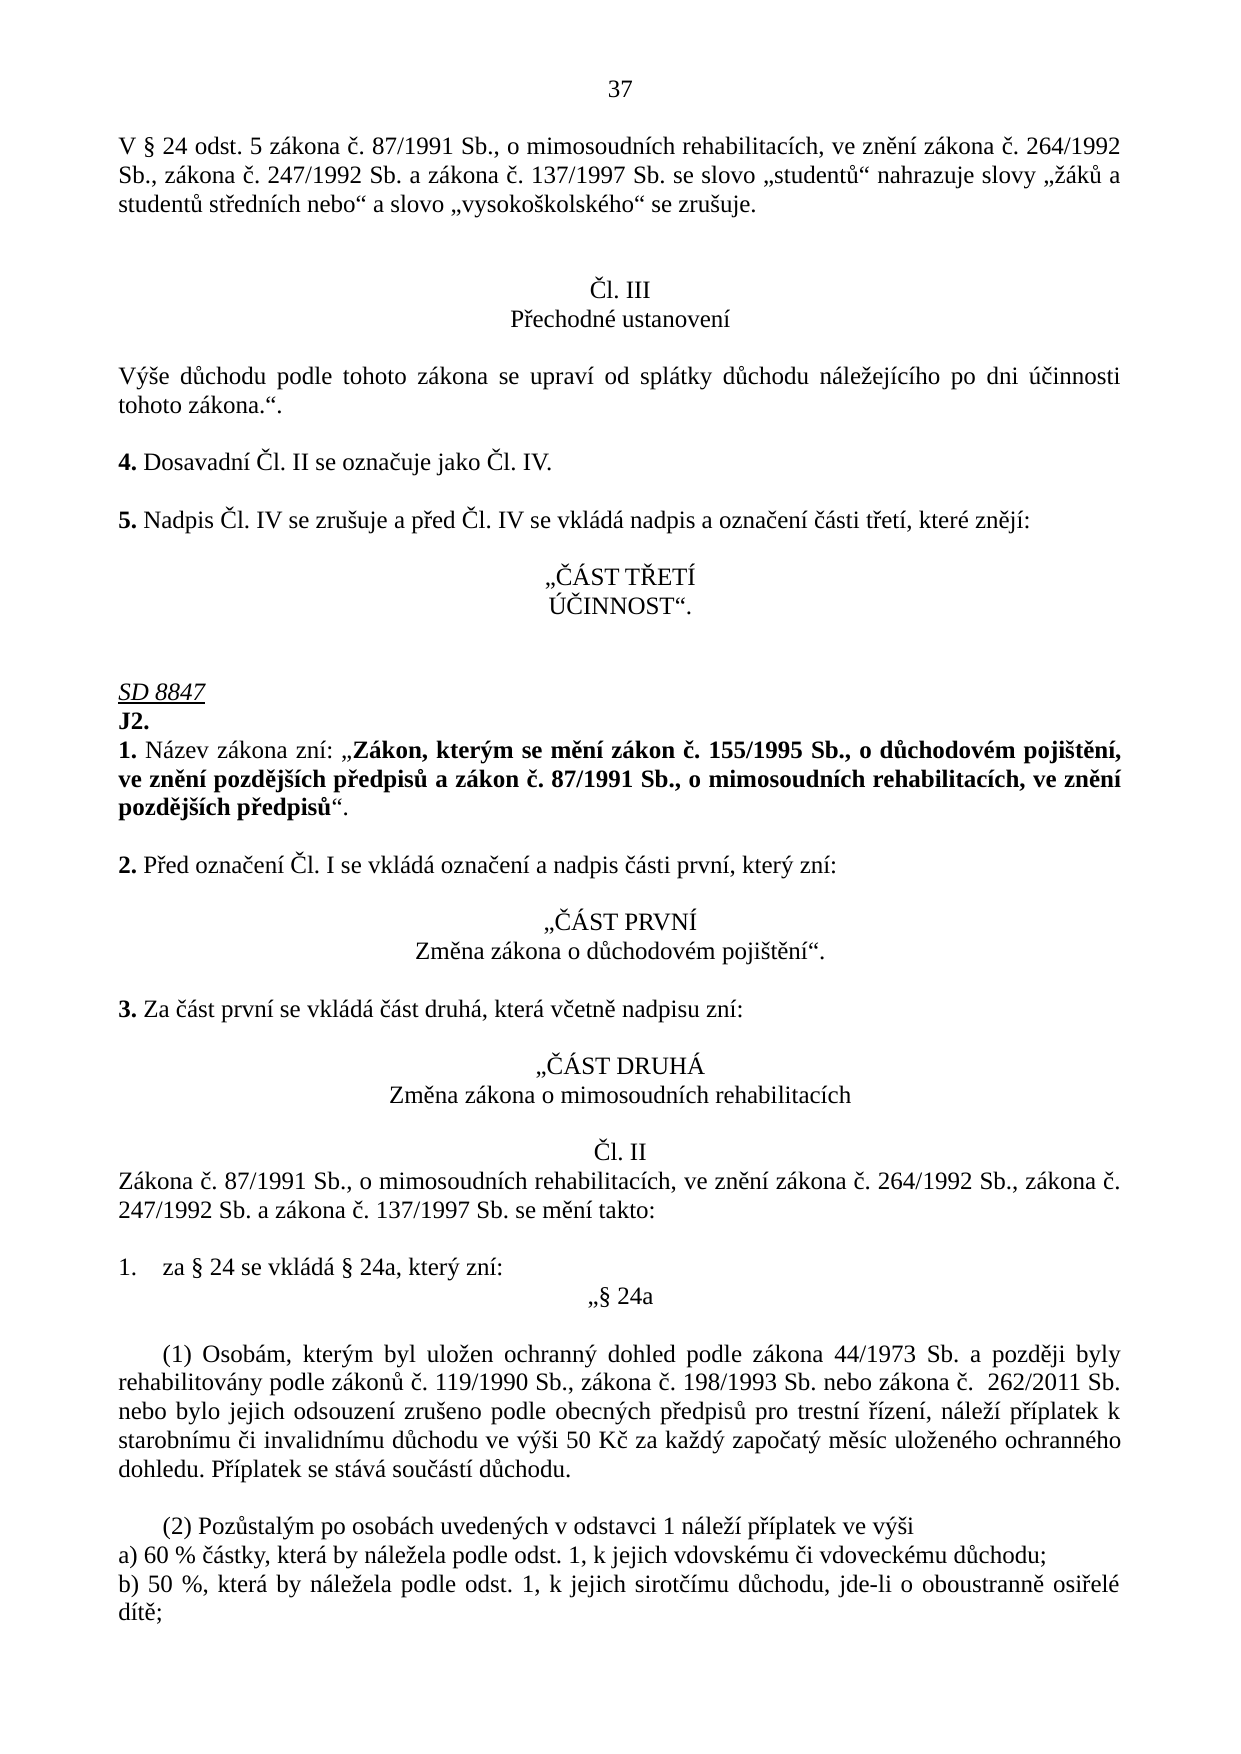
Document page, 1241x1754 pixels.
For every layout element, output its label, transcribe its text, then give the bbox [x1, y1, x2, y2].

text 4. Dosavadní Čl. II se označuje jako Čl. IV. [118, 447, 1122, 476]
text Výše důchodu podle tohoto zákona se upraví od splátky důchodu náležejícího po dni účinnosti tohoto zákona.“. [118, 361, 1122, 419]
text 5. Nadpis Čl. IV se zrušuje a před Čl. IV se vkládá nadpis a označení části třetí, které znějí: [118, 505, 1122, 534]
text Čl. III [118, 275, 1122, 304]
text (1) Osobám, kterým byl uložen ochranný dohled podle zákona 44/1973 Sb. a později byly rehabilitovány podle zákonů č. 119/1990 Sb., zákona č. 198/1993 Sb. nebo zákona č. 262/2011 Sb. nebo bylo jejich odsouzení zrušeno podle obecných předpisů pro trestní řízení, náleží příplatek k starobnímu či invalidnímu důchodu ve výši 50 Kč za každý započatý měsíc uloženého ochranného dohledu. Příplatek se stává součástí důchodu. [118, 1339, 1122, 1482]
text J2. [118, 706, 1122, 735]
text Zákona č. 87/1991 Sb., o mimosoudních rehabilitacích, ve znění zákona č. 264/1992 Sb., zákona č. 247/1992 Sb. a zákona č. 137/1997 Sb. se mění takto: [118, 1166, 1122, 1224]
text a) 60 % částky, která by náležela podle odst. 1, k jejich vdovskému či vdoveckému důchodu; [118, 1540, 1122, 1569]
list za § 24 se vkládá § 24a, který zní: [118, 1252, 1122, 1281]
text Čl. II [118, 1137, 1122, 1166]
text Změna zákona o mimosoudních rehabilitacích [118, 1080, 1122, 1109]
text (2) Pozůstalým po osobách uvedených v odstavci 1 náleží příplatek ve výši [118, 1511, 1122, 1540]
text SD 8847 [118, 677, 1122, 706]
text V § 24 odst. 5 zákona č. 87/1991 Sb., o mimosoudních rehabilitacích, ve znění zákona č. 264/1992 Sb., zákona č. 247/1992 Sb. a zákona č. 137/1997 Sb. se slovo „studentů“ nahrazuje slovy „žáků a studentů středních nebo“ a slovo „vysokoškolského“ se zrušuje. [118, 131, 1122, 217]
text „ČÁST TŘETÍ [118, 562, 1122, 591]
text 1. Název zákona zní: „Zákon, kterým se mění zákon č. 155/1995 Sb., o důchodovém pojištění, ve znění pozdějších předpisů a zákon č. 87/1991 Sb., o mimosoudních rehabilitacích, ve znění pozdějších předpisů“. [118, 735, 1122, 821]
text „ČÁST DRUHÁ [118, 1051, 1122, 1080]
text ÚČINNOST“. [118, 591, 1122, 620]
text „§ 24a [118, 1281, 1122, 1310]
text 3. Za část první se vkládá část druhá, která včetně nadpisu zní: [118, 994, 1122, 1022]
text „ČÁST PRVNÍ [118, 907, 1122, 936]
text Změna zákona o důchodovém pojištění“. [118, 936, 1122, 965]
text 2. Před označení Čl. I se vkládá označení a nadpis části první, který zní: [118, 850, 1122, 879]
text Přechodné ustanovení [118, 304, 1122, 332]
text b) 50 %, která by náležela podle odst. 1, k jejich sirotčímu důchodu, jde-li o oboustranně osiřelé dítě; [118, 1569, 1122, 1626]
